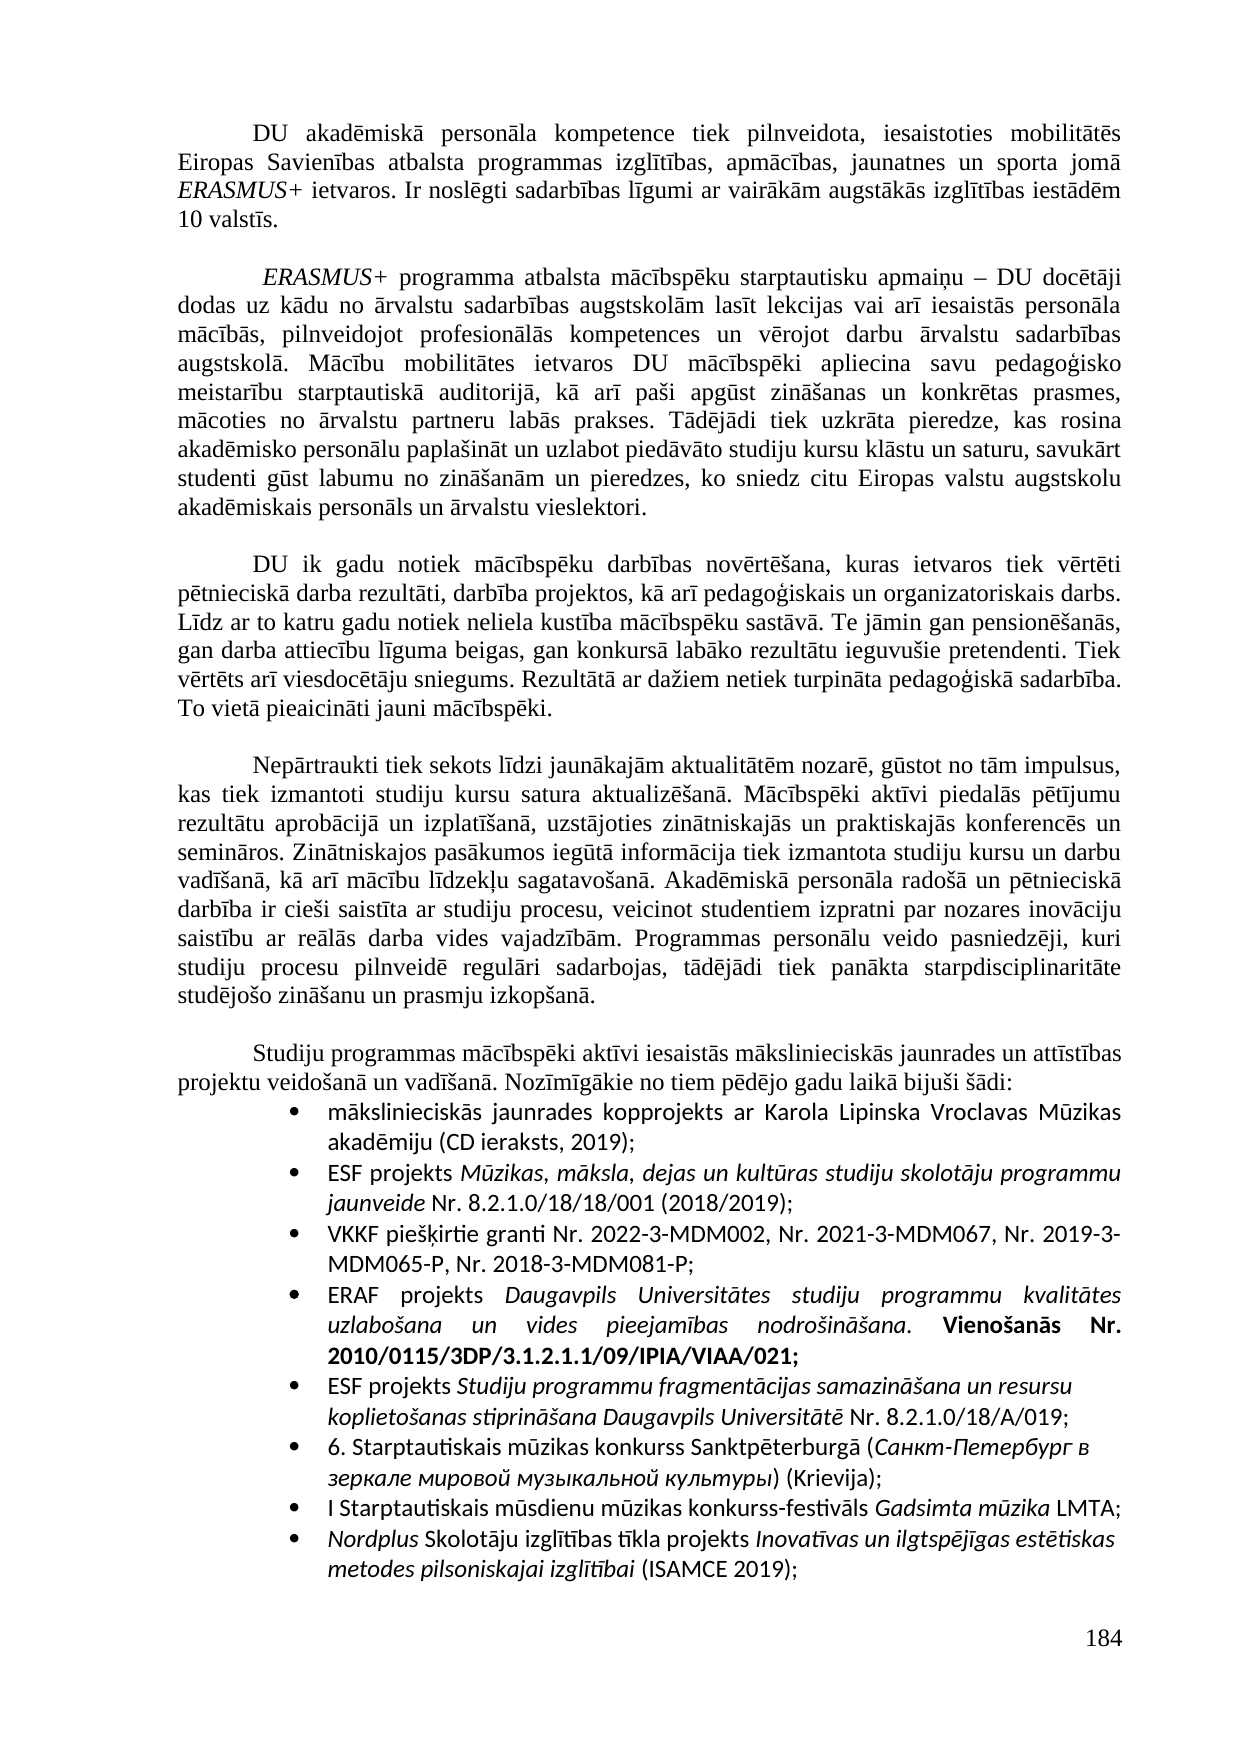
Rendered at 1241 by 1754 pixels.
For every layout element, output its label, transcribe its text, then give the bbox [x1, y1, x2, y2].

list mākslinieciskās jaunrades kopprojekts ar Karola Lipinska Vroclavas Mūzikas akadēmiju (CD ieraksts, 2019); [290, 1096, 1122, 1157]
text Nepārtraukti tiek sekots līdzi jaunākajām aktualitātēm nozarē, gūstot no tām impulsus, kas tiek izmantoti studiju kursu satura aktualizēšanā. Mācībspēki aktīvi piedalās pētījumu rezultātu aprobācijā un izplatīšanā, uzstājoties zinātniskajās un praktiskajās konferencēs un semināros. Zinātniskajos pasākumos iegūtā informācija tiek izmantota studiju kursu un darbu vadīšanā, kā arī mācību līdzekļu sagatavošanā. Akadēmiskā personāla radošā un pētnieciskā darbība ir cieši saistīta ar studiju procesu, veicinot studentiem izpratni par nozares inovāciju saistību ar reālās darba vides vajadzībām. Programmas personālu veido pasniedzēji, kuri studiju procesu pilnveidē regulāri sadarbojas, tādējādi tiek panākta starpdisciplinaritāte studējošo zināšanu un prasmju izkopšanā. [177, 751, 1122, 1009]
text DU ik gadu notiek mācībspēku darbības novērtēšana, kuras ietvaros tiek vērtēti pētnieciskā darba rezultāti, darbība projektos, kā arī pedagoģiskais un organizatoriskais darbs. Līdz ar to katru gadu notiek neliela kustība mācībspēku sastāvā. Te jāmin gan pensionēšanās, gan darba attiecību līguma beigas, gan konkursā labāko rezultātu ieguvušie pretendenti. Tiek vērtēts arī viesdocētāju sniegums. Rezultātā ar dažiem netiek turpināta pedagoģiskā sadarbība. To vietā pieaicināti jauni mācībspēki. [177, 549, 1122, 722]
list ERAF projekts Daugavpils Universitātes studiju programmu kvalitātes uzlabošana un vides pieejamības nodrošināšana. Vienošanās Nr. 2010/0115/3DP/3.1.2.1.1/09/IPIA/VIAA/021; [290, 1279, 1122, 1370]
list ESF projekts Mūzikas, māksla, dejas un kultūras studiju skolotāju programmu jaunveide Nr. 8.2.1.0/18/18/001 (2018/2019); [290, 1157, 1122, 1218]
text Studiju programmas mācībspēki aktīvi iesaistās mākslinieciskās jaunrades un attīstības projektu veidošanā un vadīšanā. Nozīmīgākie no tiem pēdējo gadu laikā bijuši šādi: [177, 1038, 1122, 1096]
list VKKF piešķirtie granti Nr. 2022-3-MDM002, Nr. 2021-3-MDM067, Nr. 2019-3-MDM065-P, Nr. 2018-3-MDM081-P; [290, 1218, 1122, 1279]
list I Starptautiskais mūsdienu mūzikas konkurss-festivāls Gadsimta mūzika LMTA; [290, 1492, 1122, 1523]
list ESF projekts Studiju programmu fragmentācijas samazināšana un resursu koplietošanas stiprināšana Daugavpils Universitātē Nr. 8.2.1.0/18/A/019; [290, 1370, 1122, 1431]
list Nordplus Skolotāju izglītības tīkla projekts Inovatīvas un ilgtspējīgas estētiskas metodes pilsoniskajai izglītībai (ISAMCE 2019); [290, 1523, 1122, 1584]
text DU akadēmiskā personāla kompetence tiek pilnveidota, iesaistoties mobilitātēs Eiropas Savienības atbalsta programmas izglītības, apmācības, jaunatnes un sporta jomā ERASMUS+ ietvaros. Ir noslēgti sadarbības līgumi ar vairākām augstākās izglītības iestādēm 10 valstīs. [177, 118, 1122, 233]
text ERASMUS+ programma atbalsta mācībspēku starptautisku apmaiņu – DU docētāji dodas uz kādu no ārvalstu sadarbības augstskolām lasīt lekcijas vai arī iesaistās personāla mācībās, pilnveidojot profesionālās kompetences un vērojot darbu ārvalstu sadarbības augstskolā. Mācību mobilitātes ietvaros DU mācībspēki apliecina savu pedagoģisko meistarību starptautiskā auditorijā, kā arī paši apgūst zināšanas un konkrētas prasmes, mācoties no ārvalstu partneru labās prakses. Tādējādi tiek uzkrāta pieredze, kas rosina akadēmisko personālu paplašināt un uzlabot piedāvāto studiju kursu klāstu un saturu, savukārt studenti gūst labumu no zināšanām un pieredzes, ko sniedz citu Eiropas valstu augstskolu akadēmiskais personāls un ārvalstu vieslektori. [177, 262, 1122, 521]
list 6. Starptautiskais mūzikas konkurss Sanktpēterburgā (Санкт-Петербург в зеркале мировой музыкальной культуры) (Krievija); [290, 1431, 1122, 1492]
